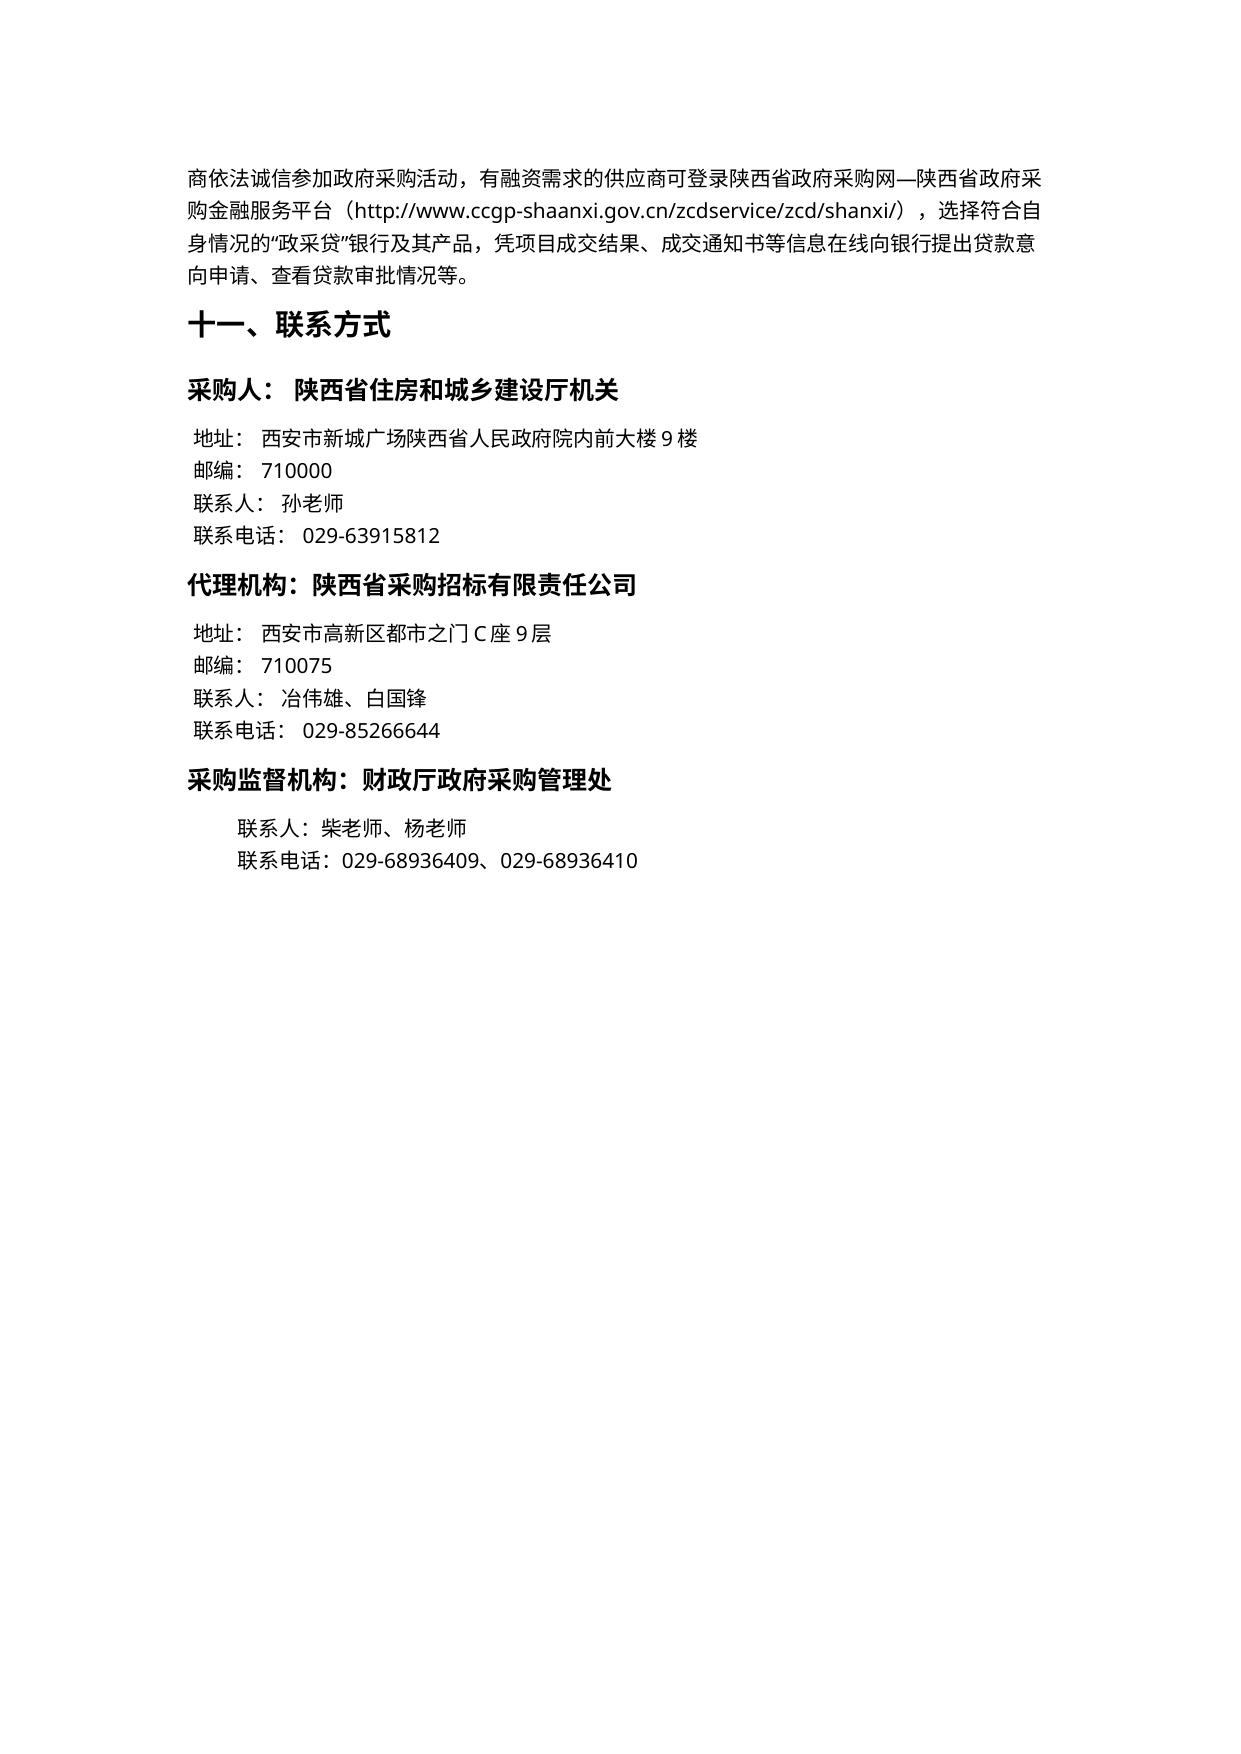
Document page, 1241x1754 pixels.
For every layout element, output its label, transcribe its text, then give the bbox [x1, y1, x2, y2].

text 地址： 西安市新城广场陕西省人民政府院内前大楼9楼 [187, 422, 1053, 454]
text 十一、联系方式 [187, 292, 1053, 357]
text 邮编： 710075 [187, 649, 1053, 682]
text 采购人： 陕西省住房和城乡建设厅机关 [187, 357, 1053, 422]
text 邮编： 710000 [187, 454, 1053, 487]
text 代理机构：陕西省采购招标有限责任公司 [187, 552, 1053, 617]
text 联系电话： 029-63915812 [187, 519, 1053, 552]
text 地址： 西安市高新区都市之门C座9层 [187, 617, 1053, 649]
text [187, 162, 1053, 292]
text 采购监督机构：财政厅政府采购管理处 [187, 747, 1053, 812]
text 联系人：柴老师、杨老师 [187, 812, 1053, 844]
text 联系电话： 029-85266644 [187, 714, 1053, 747]
text 联系电话：029-68936409、029-68936410 [187, 844, 1053, 877]
text 联系人： 冶伟雄、白国锋 [187, 682, 1053, 714]
text 联系人： 孙老师 [187, 487, 1053, 519]
